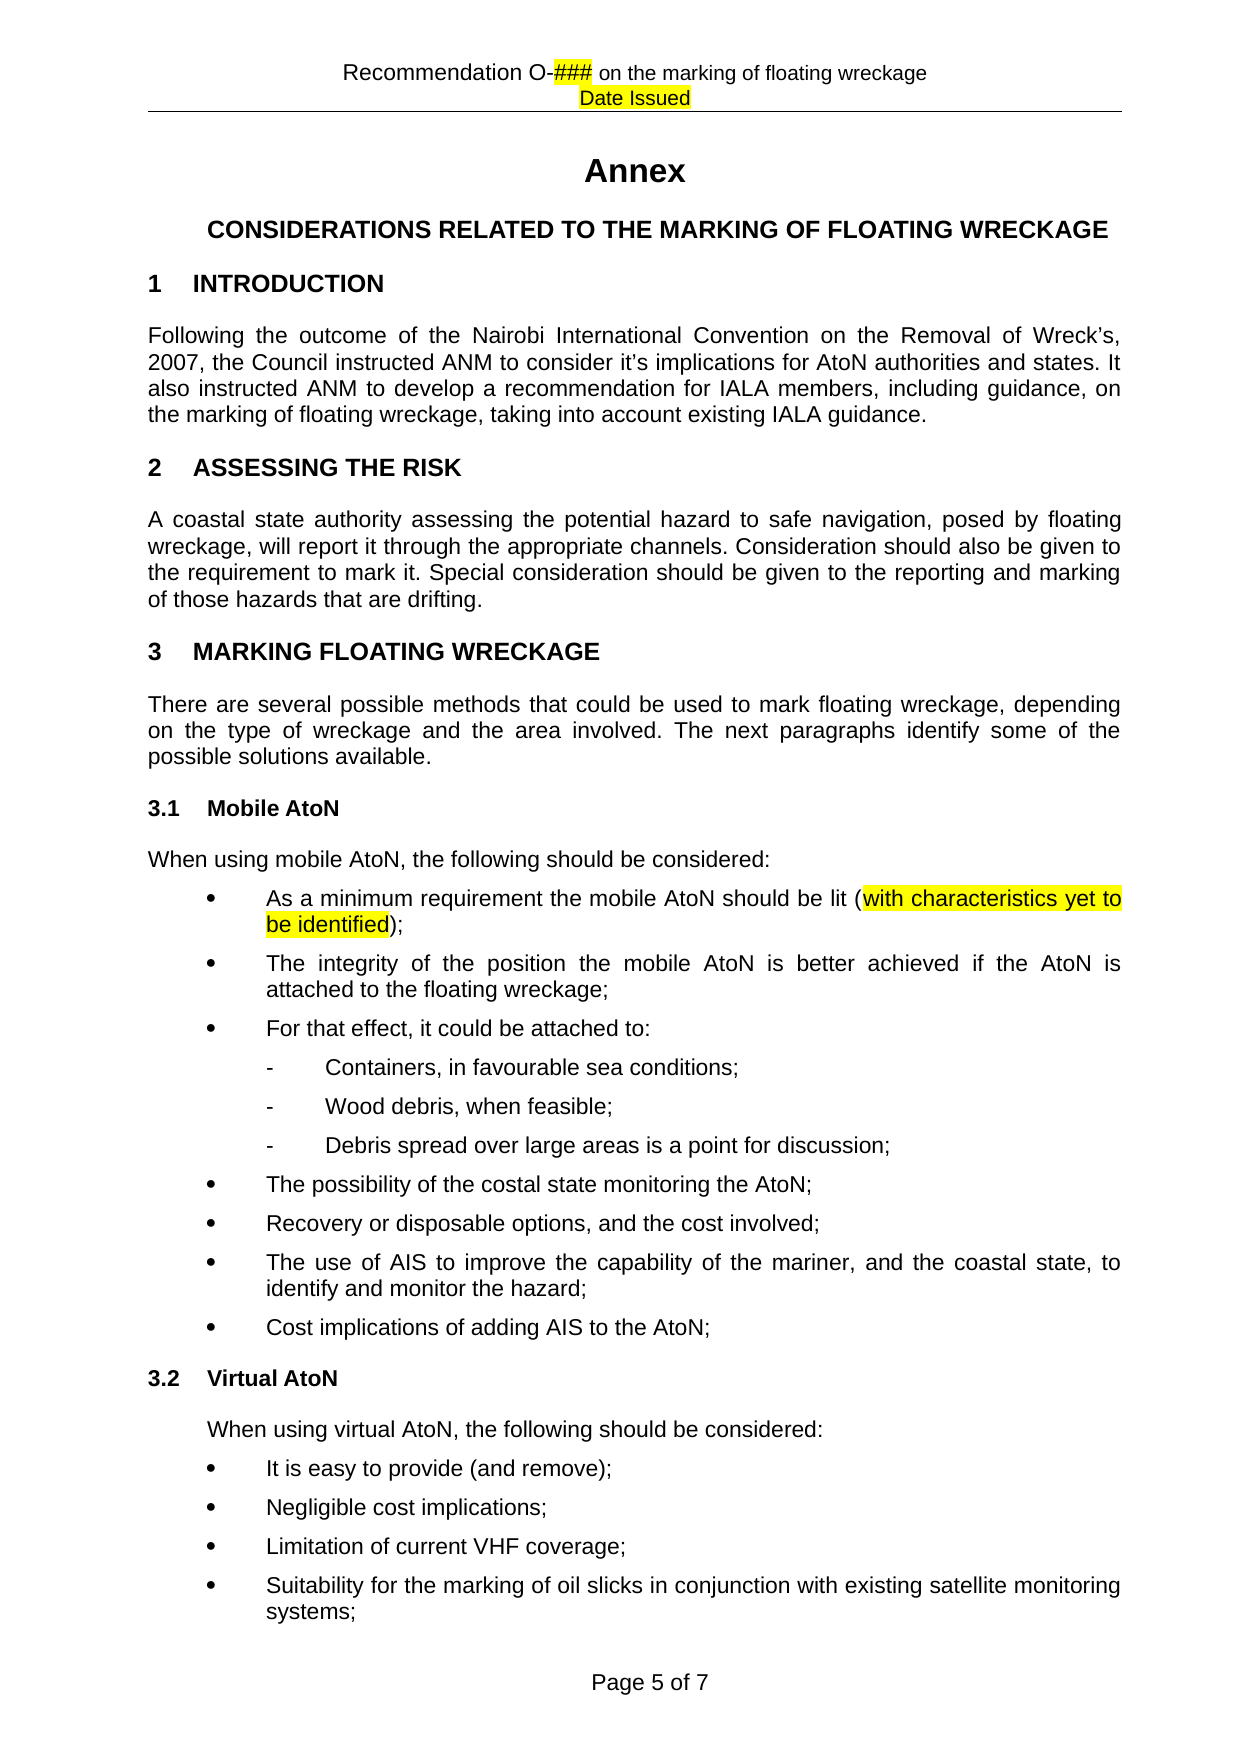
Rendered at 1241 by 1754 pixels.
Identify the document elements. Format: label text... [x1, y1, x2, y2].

text Wood debris, when feasible; [266, 1093, 1122, 1119]
text Following the outcome of the Nairobi International Convention on the Removal of Wreck’s, 2007, the Council instructed ANM to consider it’s implications for AtoN authorities and states. It also instructed ANM to develop a recommendation for IALA members, including guidance, on the marking of floating wreckage, taking into account existing IALA guidance. [148, 322, 1122, 428]
text When using mobile AtoN, the following should be considered: [148, 846, 1122, 872]
text For that effect, it could be attached to: [207, 1015, 1122, 1042]
text When using virtual AtoN, the following should be considered: [207, 1416, 1122, 1443]
text Suitability for the marking of oil slicks in conjunction with existing satellite monitoring systems; [207, 1572, 1122, 1624]
text The use of AIS to improve the capability of the mariner, and the coastal state, to identify and monitor the hazard; [207, 1248, 1122, 1301]
text The integrity of the position the mobile AtoN is better achieved if the AtoN is attached to the floating wreckage; [207, 950, 1122, 1003]
subtitle Mobile AtoN [148, 795, 1122, 821]
text Recovery or disposable options, and the cost involved; [207, 1209, 1122, 1236]
text As a minimum requirement the mobile AtoN should be lit (with characteristics yet to be identified); [207, 885, 1122, 938]
text Cost implications of adding AIS to the AtoN; [207, 1314, 1122, 1340]
title Annex [148, 151, 1122, 190]
text The possibility of the costal state monitoring the AtoN; [207, 1171, 1122, 1197]
subtitle Virtual AtoN [148, 1365, 1122, 1391]
text Negligible cost implications; [207, 1494, 1122, 1520]
subtitle Considerations related to the marking of floating wreckage [207, 215, 1122, 243]
subtitle Introduction [148, 268, 1122, 297]
subtitle Marking floating wreckage [148, 637, 1122, 666]
text A coastal state authority assessing the potential hazard to safe navigation, posed by floating wreckage, will report it through the appropriate channels. Consideration should also be given to the requirement to mark it. Special consideration should be given to the reporting and marking of those hazards that are drifting. [148, 506, 1122, 612]
subtitle Assessing the risk [148, 453, 1122, 481]
text Debris spread over large areas is a point for discussion; [266, 1132, 1122, 1158]
text It is easy to provide (and remove); [207, 1455, 1122, 1482]
text There are several possible methods that could be used to mark floating wreckage, depending on the type of wreckage and the area involved. The next paragraphs identify some of the possible solutions available. [148, 691, 1122, 770]
text Containers, in favourable sea conditions; [266, 1054, 1122, 1081]
text Limitation of current VHF coverage; [207, 1533, 1122, 1559]
